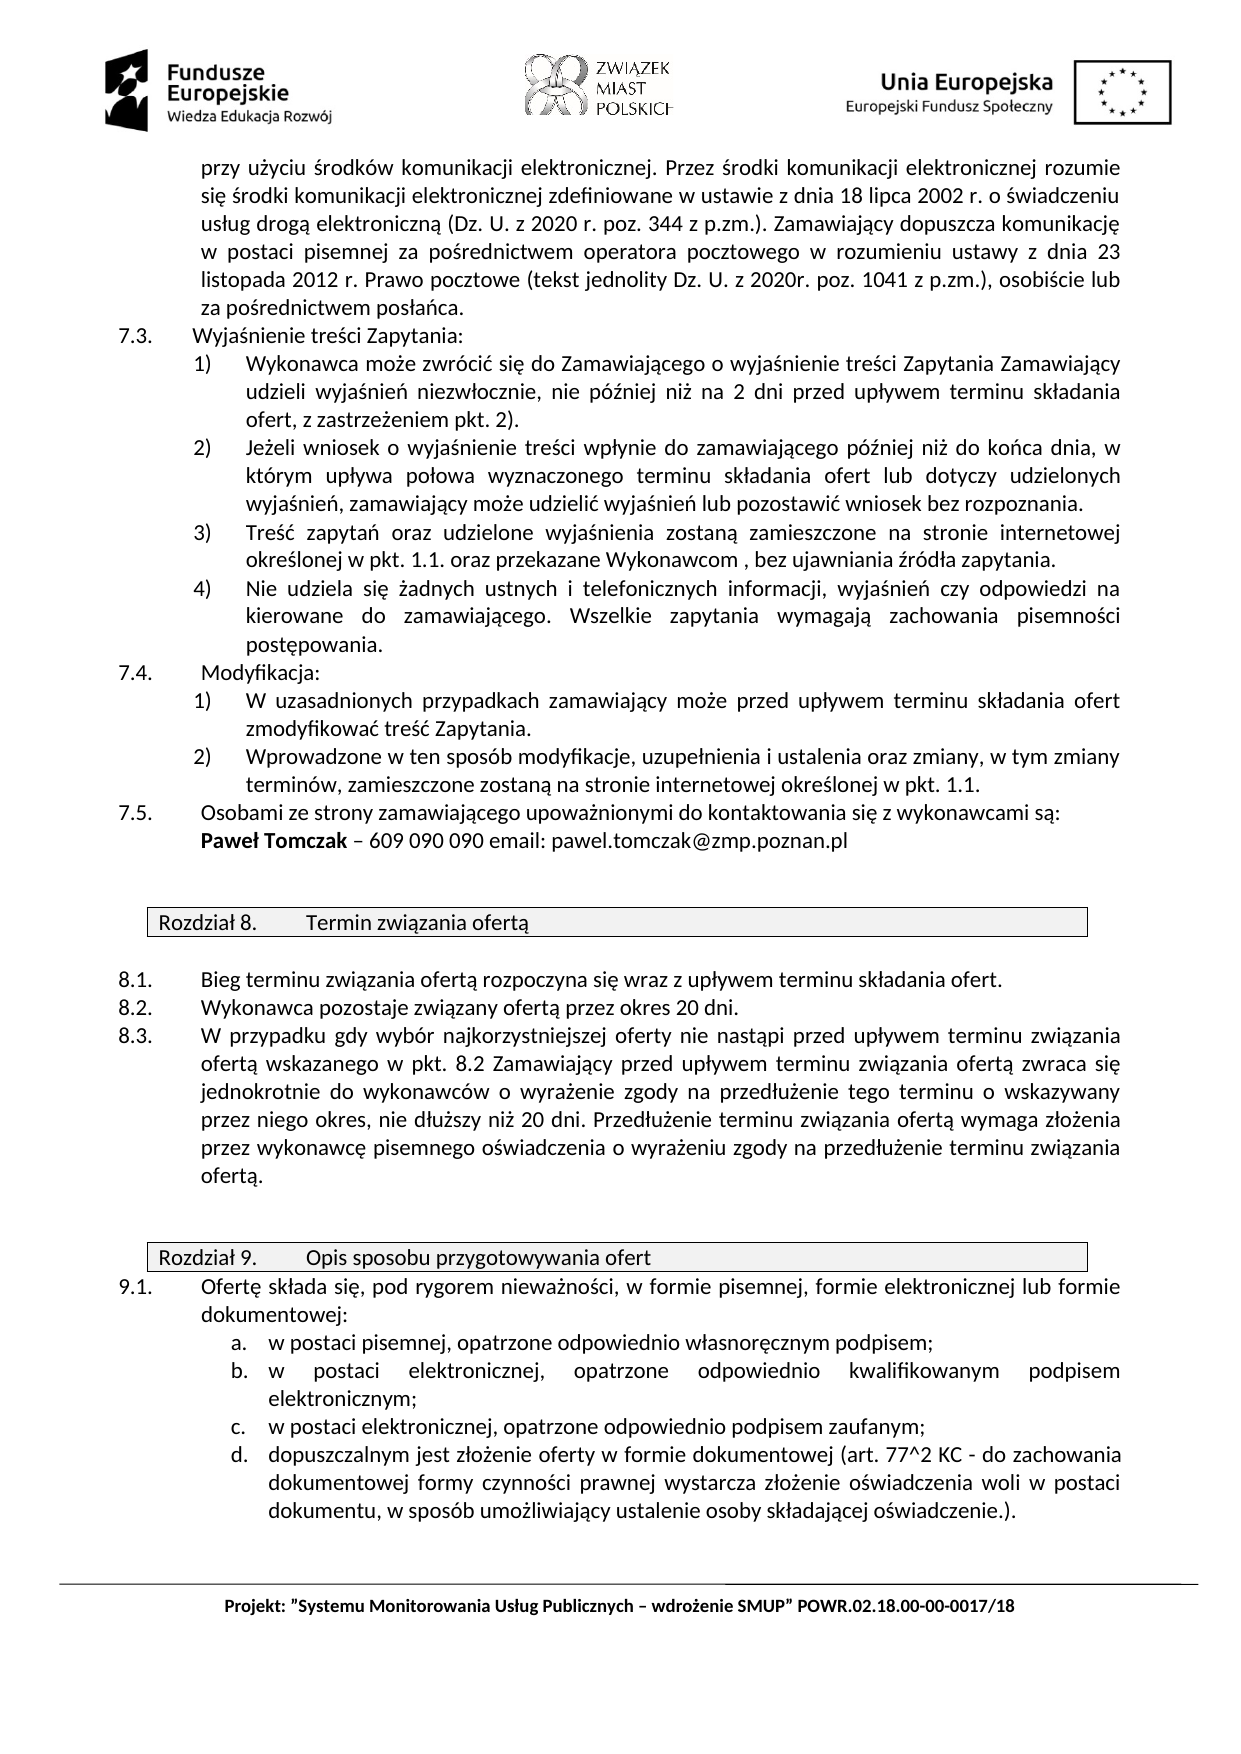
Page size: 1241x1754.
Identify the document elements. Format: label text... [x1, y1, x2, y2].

list dopuszczalnym jest złożenie oferty w formie dokumentowej (art. 77^2 KC - do zachowania dokumentowej formy czynności prawnej wystarcza złożenie oświadczenia woli w postaci dokumentu, w sposób umożliwiający ustalenie osoby składającej oświadczenie.). [231, 1440, 1122, 1524]
list W uzasadnionych przypadkach zamawiający może przed upływem terminu składania ofert zmodyfikować treść Zapytania. [193, 686, 1122, 742]
list Wyjaśnienie treści Zapytania: [118, 321, 1122, 349]
list Jeżeli wniosek o wyjaśnienie treści wpłynie do zamawiającego później niż do końca dnia, w którym upływa połowa wyznaczonego terminu składania ofert lub dotyczy udzielonych wyjaśnień, zamawiający może udzielić wyjaśnień lub pozostawić wniosek bez rozpoznania. [193, 433, 1122, 518]
table_header Termin związania ofertą [148, 908, 1087, 936]
picture [825, 38, 1193, 146]
list Treść zapytań oraz udzielone wyjaśnienia zostaną zamieszczone na stronie internetowej określonej w pkt. 1.1. oraz przekazane Wykonawcom , bez ujawniania źródła zapytania. [193, 518, 1122, 574]
list W przypadku gdy wybór najkorzystniejszej oferty nie nastąpi przed upływem terminu związania ofertą wskazanego w pkt. 8.2 Zamawiający przed upływem terminu związania ofertą zwraca się jednokrotnie do wykonawców o wyrażenie zgody na przedłużenie tego terminu o wskazywany przez niego okres, nie dłuższy niż 20 dni. Przedłużenie terminu związania ofertą wymaga złożenia przez wykonawcę pisemnego oświadczenia o wyrażeniu zgody na przedłużenie terminu związania ofertą. [118, 1021, 1122, 1189]
list Wykonawca może zwrócić się do Zamawiającego o wyjaśnienie treści Zapytania Zamawiający udzieli wyjaśnień niezwłocznie, nie później niż na 2 dni przed upływem terminu składania ofert, z zastrzeżeniem pkt. 2). [193, 349, 1122, 433]
list Ofertę składa się, pod rygorem nieważności, w formie pisemnej, formie elektronicznej lub formie dokumentowej: [118, 1272, 1122, 1328]
text Paweł Tomczak – 609 090 090 email: pawel.tomczak@zmp.poznan.pl [127, 826, 1122, 854]
list Nie udziela się żadnych ustnych i telefonicznych informacji, wyjaśnień czy odpowiedzi na kierowane do zamawiającego. Wszelkie zapytania wymagają zachowania pisemności postępowania. [193, 574, 1122, 658]
list Wykonawca pozostaje związany ofertą przez okres 20 dni. [118, 993, 1122, 1021]
list Bieg terminu związania ofertą rozpoczyna się wraz z upływem terminu składania ofert. [118, 965, 1122, 993]
list w postaci elektronicznej, opatrzone odpowiednio podpisem zaufanym; [231, 1412, 1122, 1440]
list w postaci pisemnej, opatrzone odpowiednio własnoręcznym podpisem; [231, 1328, 1122, 1356]
list w postaci elektronicznej, opatrzone odpowiednio kwalifikowanym podpisem elektronicznym; [231, 1356, 1122, 1412]
table_header Opis sposobu przygotowywania ofert [148, 1243, 1087, 1271]
list Wprowadzone w ten sposób modyfikacje, uzupełnienia i ustalenia oraz zmiany, w tym zmiany terminów, zamieszczone zostaną na stronie internetowej określonej w pkt. 1.1. [193, 742, 1122, 798]
list Osobami ze strony zamawiającego upoważnionymi do kontaktowania się z wykonawcami są: [118, 798, 1122, 826]
list Modyfikacja: [118, 658, 1122, 686]
picture [523, 54, 673, 114]
picture [84, 28, 352, 152]
